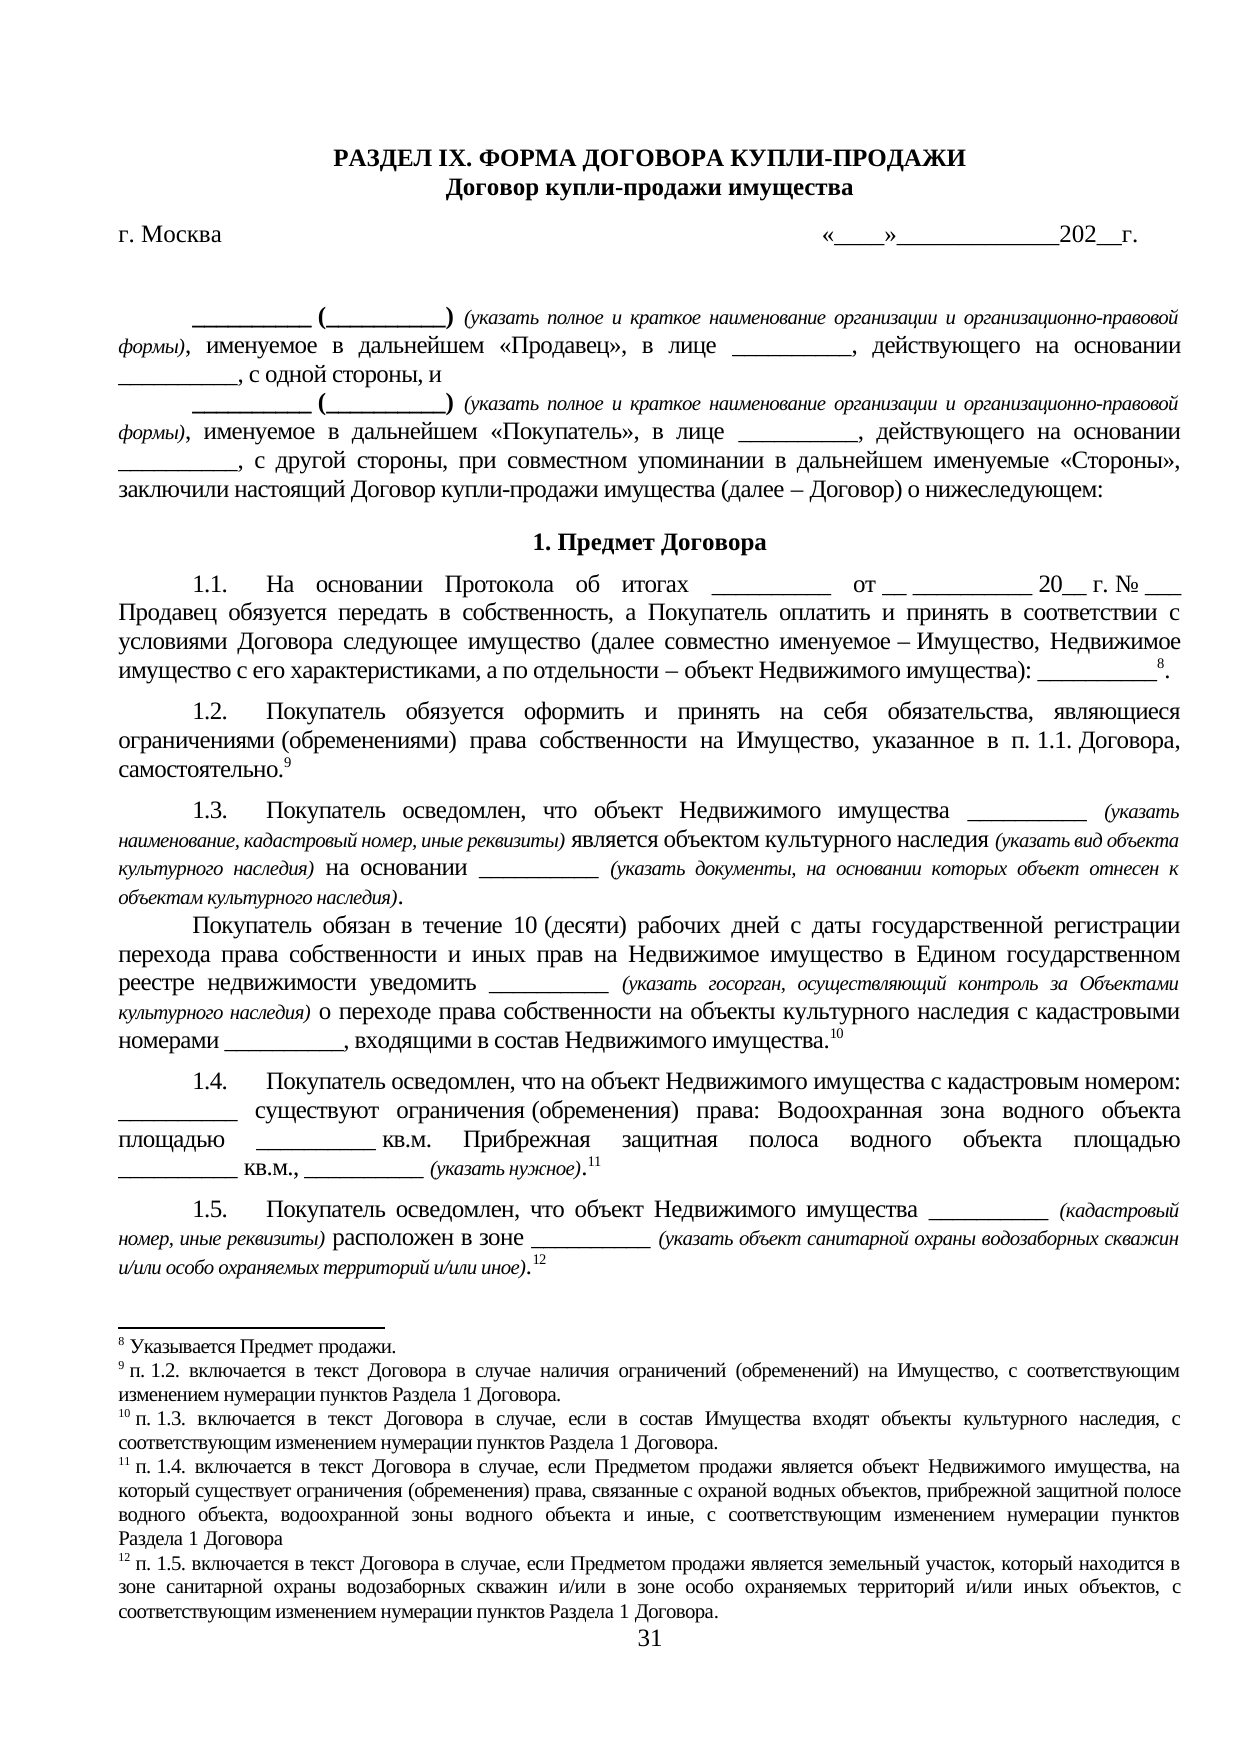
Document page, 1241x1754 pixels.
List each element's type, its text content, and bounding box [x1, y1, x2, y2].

list Покупатель обязуется оформить и принять на себя обязательства, являющиеся ограничениями (обременениями) права собственности на Имущество, указанное в п. 1.1. Договора, самостоятельно. [118, 696, 1181, 782]
text г. Москва «____»_____________202__г. [118, 219, 1181, 248]
list Покупатель осведомлен, что объект Недвижимого имущества __________ (кадастровый номер, иные реквизиты) расположен в зоне __________ (указать объект санитарной охраны водозаборных скважин и/или особо охраняемых территорий и/или иное). [118, 1194, 1181, 1280]
text __________ (__________) (указать полное и краткое наименование организации и организационно-правовой формы), именуемое в дальнейшем «Покупатель», в лице __________, действующего на основании __________, с другой стороны, при совместном упоминании в дальнейшем именуемые «Стороны», заключили настоящий Договор купли-продажи имущества (далее – Договор) о нижеследующем: [118, 387, 1181, 502]
text __________ (__________) (указать полное и краткое наименование организации и организационно-правовой формы), именуемое в дальнейшем «Продавец», в лице __________, действующего на основании __________, с одной стороны, и [118, 301, 1181, 387]
list Покупатель осведомлен, что объект Недвижимого имущества __________ (указать наименование, кадастровый номер, иные реквизиты) является объектом культурного наследия (указать вид объекта культурного наследия) на основании __________ (указать документы, на основании которых объект отнесен к объектам культурного наследия). [118, 795, 1181, 910]
list Предмет Договора [118, 527, 1181, 556]
text Договор купли-продажи имущества [118, 172, 1181, 201]
list ФОРМА ДОГОВОРА КУПЛИ-ПРОДАЖИ [118, 143, 1181, 172]
list Покупатель осведомлен, что на объект Недвижимого имущества с кадастровым номером: __________ существуют ограничения (обременения) права: Водоохранная зона водного объекта площадью __________ кв.м. Прибрежная защитная полоса водного объекта площадью __________ кв.м., __________ (указать нужное). [118, 1066, 1181, 1181]
text Покупатель обязан в течение 10 (десяти) рабочих дней с даты государственной регистрации перехода права собственности и иных прав на Недвижимое имущество в Едином государственном реестре недвижимости уведомить __________ (указать госорган, осуществляющий контроль за Объектами культурного наследия) о переходе права собственности на объекты культурного наследия с кадастровыми номерами __________, входящими в состав Недвижимого имущества. [118, 910, 1181, 1054]
list На основании Протокола об итогах __________ от __ __________ 20__ г. № ___ Продавец обязуется передать в собственность, а Покупатель оплатить и принять в соответствии с условиями Договора следующее имущество (далее совместно именуемое – Имущество, Недвижимое имущество с его характеристиками, а по отдельности – объект Недвижимого имущества): __________. [118, 569, 1181, 684]
